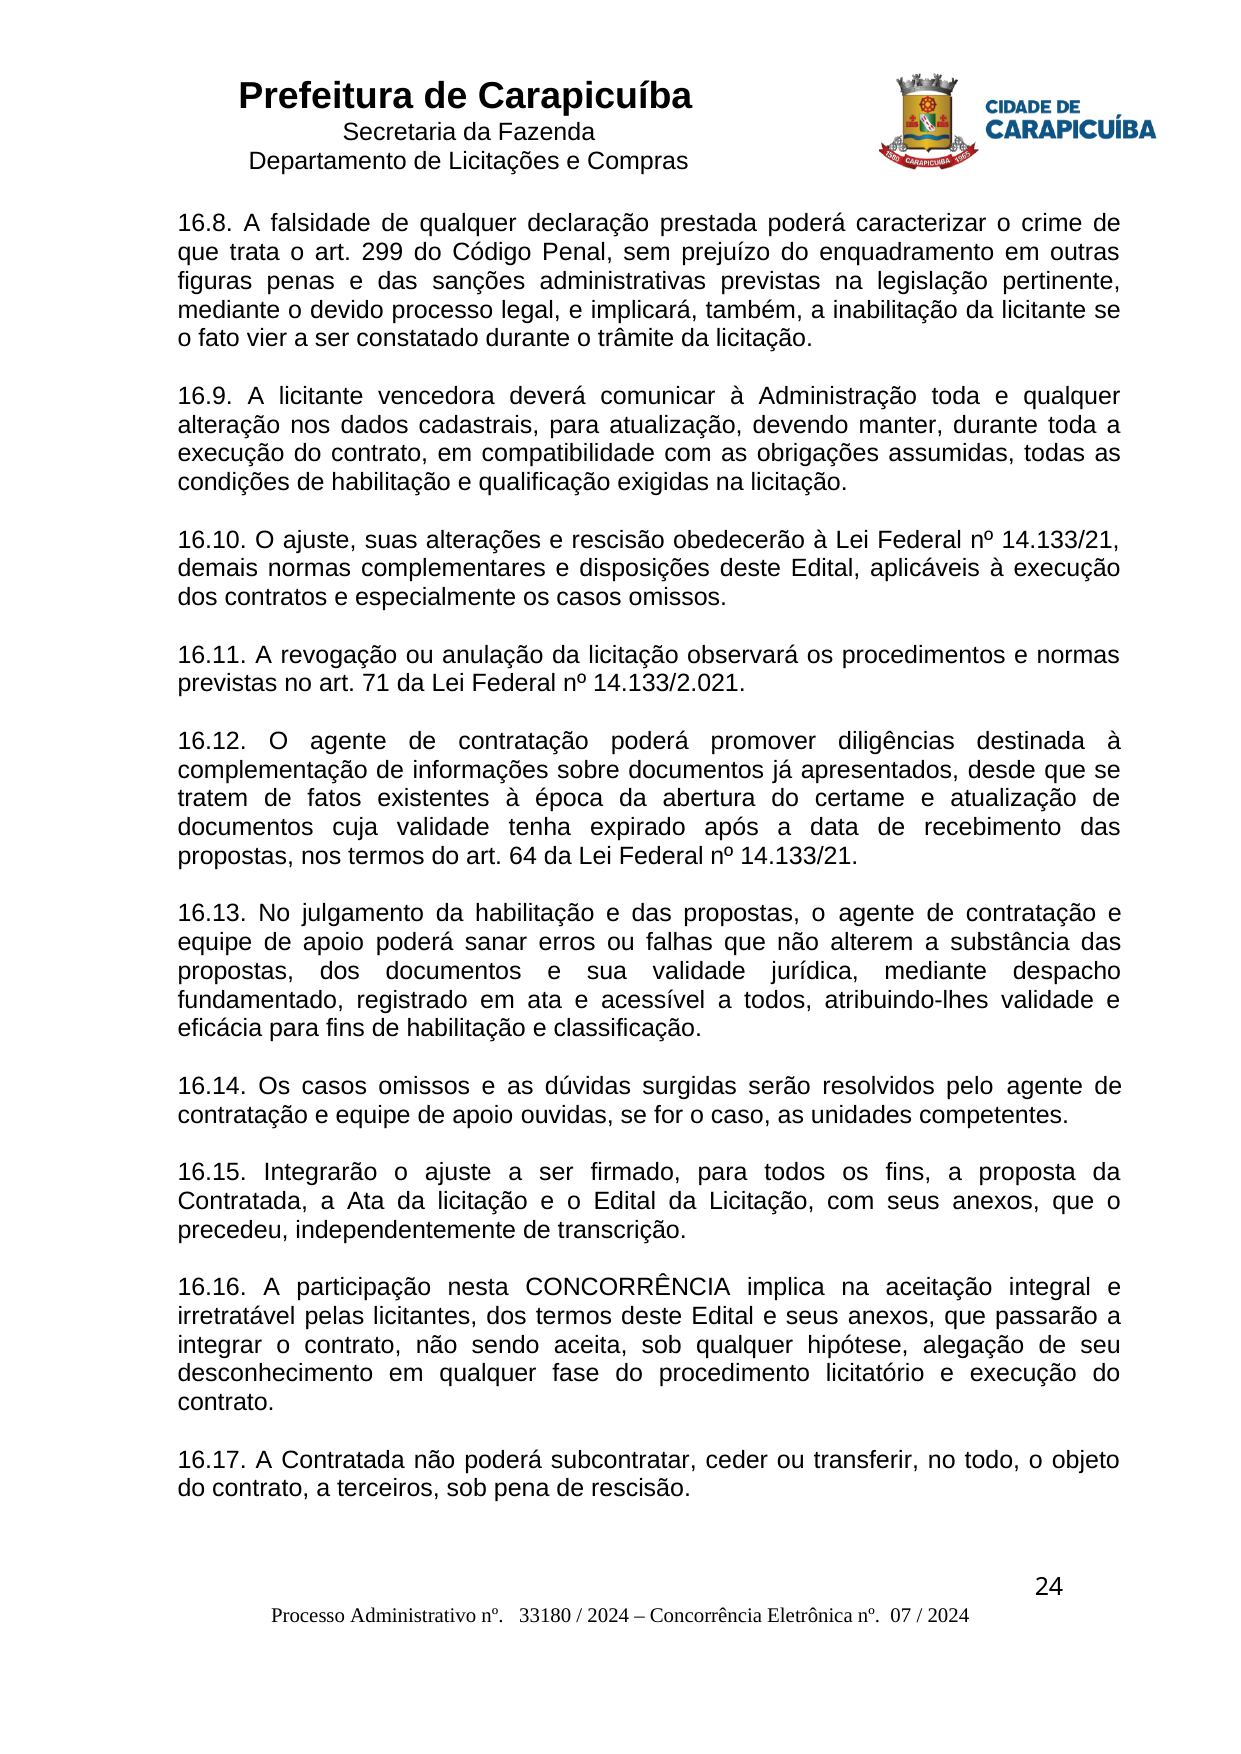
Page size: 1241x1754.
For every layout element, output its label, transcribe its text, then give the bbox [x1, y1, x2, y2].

text 16.16. A participação nesta CONCORRÊNCIA implica na aceitação integral e irretratável pelas licitantes, dos termos deste Edital e seus anexos, que passarão a integrar o contrato, não sendo aceita, sob qualquer hipótese, alegação de seu desconhecimento em qualquer fase do procedimento licitatório e execução do contrato. [177, 1272, 1122, 1416]
text 16.17. A Contratada não poderá subcontratar, ceder ou transferir, no todo, o objeto do contrato, a terceiros, sob pena de rescisão. [177, 1445, 1122, 1502]
text 16.9. A licitante vencedora deverá comunicar à Administração toda e qualquer alteração nos dados cadastrais, para atualização, devendo manter, durante toda a execução do contrato, em compatibilidade com as obrigações assumidas, todas as condições de habilitação e qualificação exigidas na licitação. [177, 381, 1122, 496]
text 16.12. O agente de contratação poderá promover diligências destinada à complementação de informações sobre documentos já apresentados, desde que se tratem de fatos existentes à época da abertura do certame e atualização de documentos cuja validade tenha expirado após a data de recebimento das propostas, nos termos do art. 64 da Lei Federal nº 14.133/21. [177, 726, 1122, 870]
text 16.15. Integrarão o ajuste a ser firmado, para todos os fins, a proposta da Contratada, a Ata da licitação e o Edital da Licitação, com seus anexos, que o precedeu, independentemente de transcrição. [177, 1157, 1122, 1243]
text 16.14. Os casos omissos e as dúvidas surgidas serão resolvidos pelo agente de contratação e equipe de apoio ouvidas, se for o caso, as unidades competentes. [177, 1071, 1122, 1128]
picture [877, 65, 1159, 172]
text 16.13. No julgamento da habilitação e das propostas, o agente de contratação e equipe de apoio poderá sanar erros ou falhas que não alterem a substância das propostas, dos documentos e sua validade jurídica, mediante despacho fundamentado, registrado em ata e acessível a todos, atribuindo-lhes validade e eficácia para fins de habilitação e classificação. [177, 898, 1122, 1042]
text 16.8. A falsidade de qualquer declaração prestada poderá caracterizar o crime de que trata o art. 299 do Código Penal, sem prejuízo do enquadramento em outras figuras penas e das sanções administrativas previstas na legislação pertinente, mediante o devido processo legal, e implicará, também, a inabilitação da licitante se o fato vier a ser constatado durante o trâmite da licitação. [177, 208, 1122, 352]
text 16.11. A revogação ou anulação da licitação observará os procedimentos e normas previstas no art. 71 da Lei Federal nº 14.133/2.021. [177, 640, 1122, 697]
text 16.10. O ajuste, suas alterações e rescisão obedecerão à Lei Federal nº 14.133/21, demais normas complementares e disposições deste Edital, aplicáveis à execução dos contratos e especialmente os casos omissos. [177, 525, 1122, 611]
